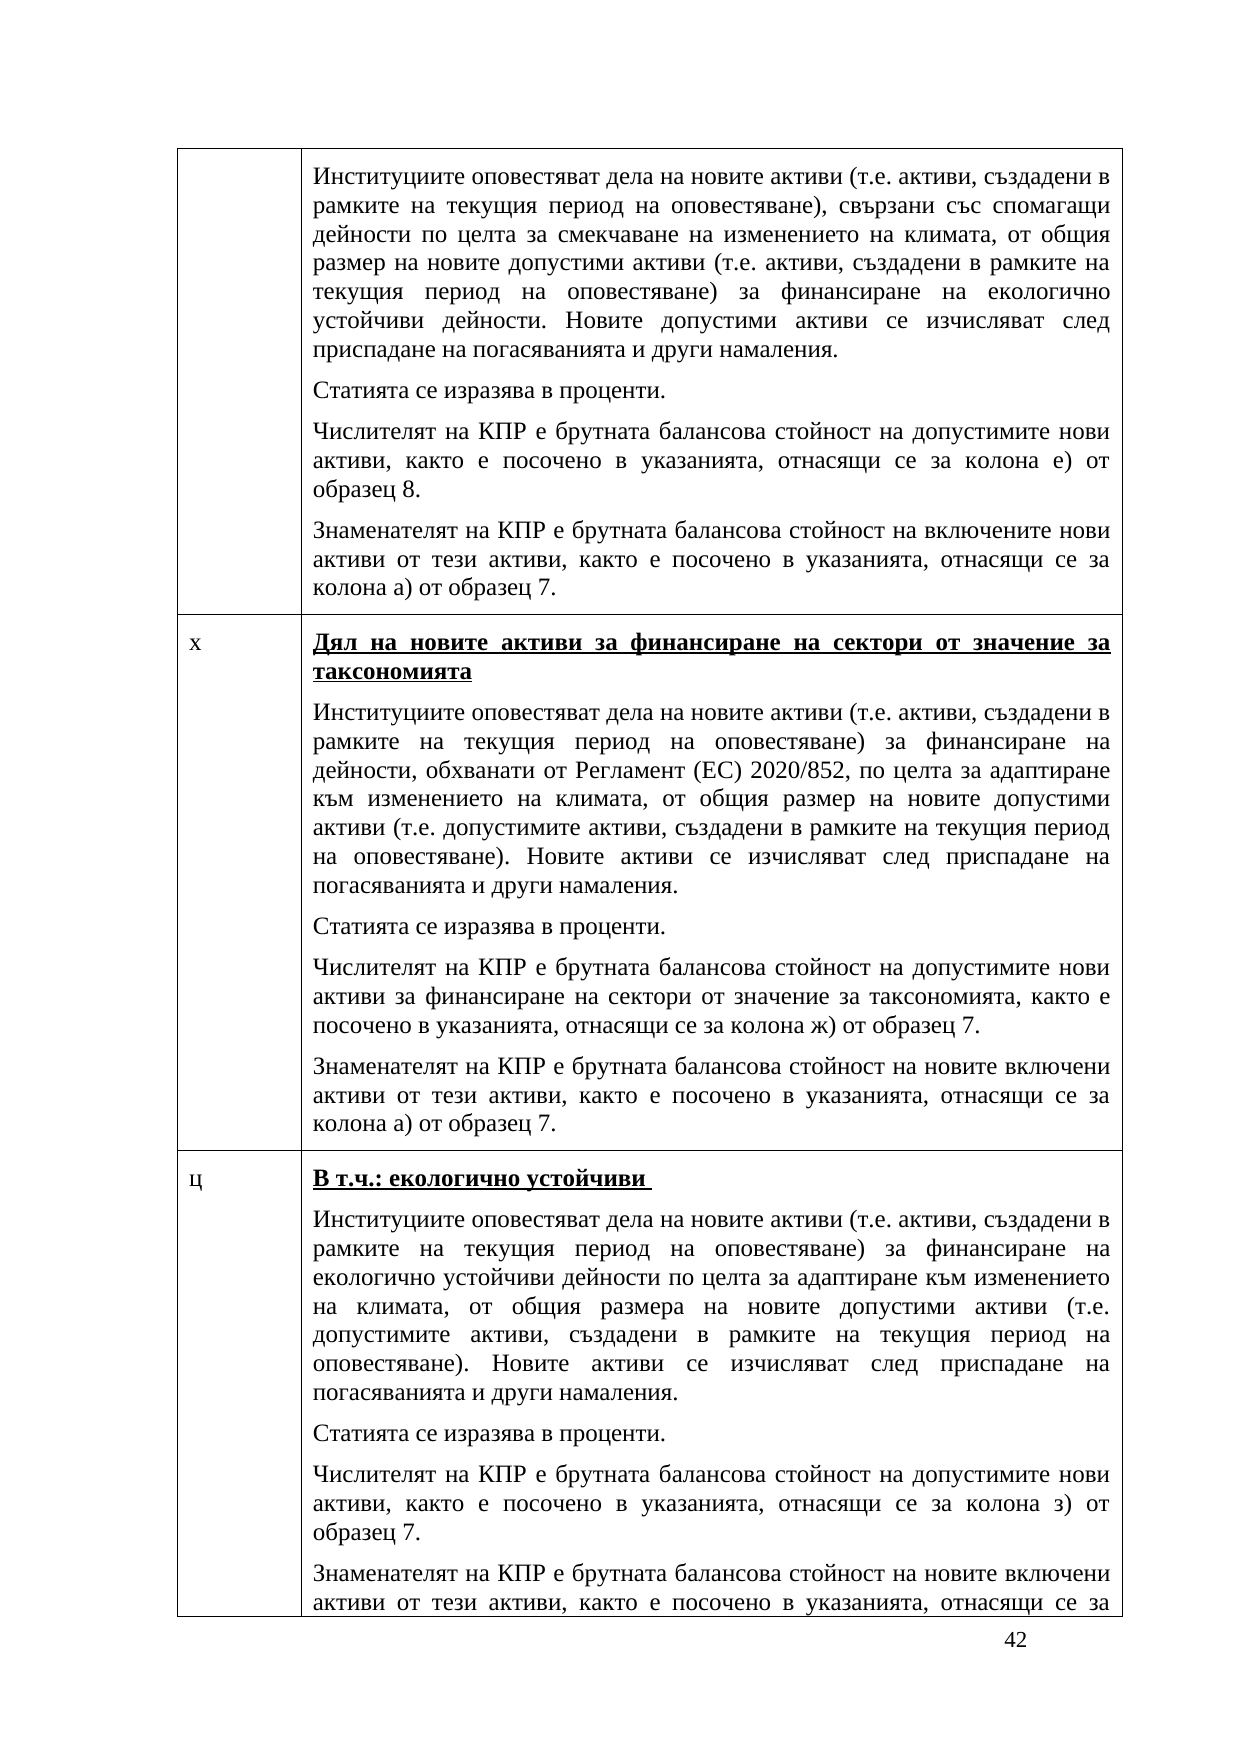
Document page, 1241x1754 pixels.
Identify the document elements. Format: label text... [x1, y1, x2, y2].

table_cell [302, 1151, 1122, 1616]
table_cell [302, 149, 1122, 614]
table_cell Дял на новите активи за финансиране на сектори от значение за таксономията Институциите оповестяват дела на новите активи (т.е. активи, създадени в рамките на текущия период на оповестяване) за финансиране на дейности, обхванати от Регламент (ЕС) 2020/852, по целта за адаптиране към изменението на климата, от общия размер на новите допустими активи (т.е. допустимите активи, създадени в рамките на текущия период на оповестяване). Новите активи се изчисляват след приспадане на погасяванията и други намаления. Статията се изразява в проценти. Числителят на КПР е брутната балансова стойност на допустимите нови активи за финансиране на сектори от значение за таксономията, както е посочено в указанията, отнасящи се за колона ж) от образец 7. Знаменателят на КПР е брутната балансова стойност на новите включени активи от тези активи, както е посочено в указанията, отнасящи се за колона а) от образец 7. [302, 615, 1122, 1150]
table_cell ц [178, 1151, 301, 1616]
table_cell х [178, 615, 301, 1150]
table_cell ф [178, 149, 301, 614]
